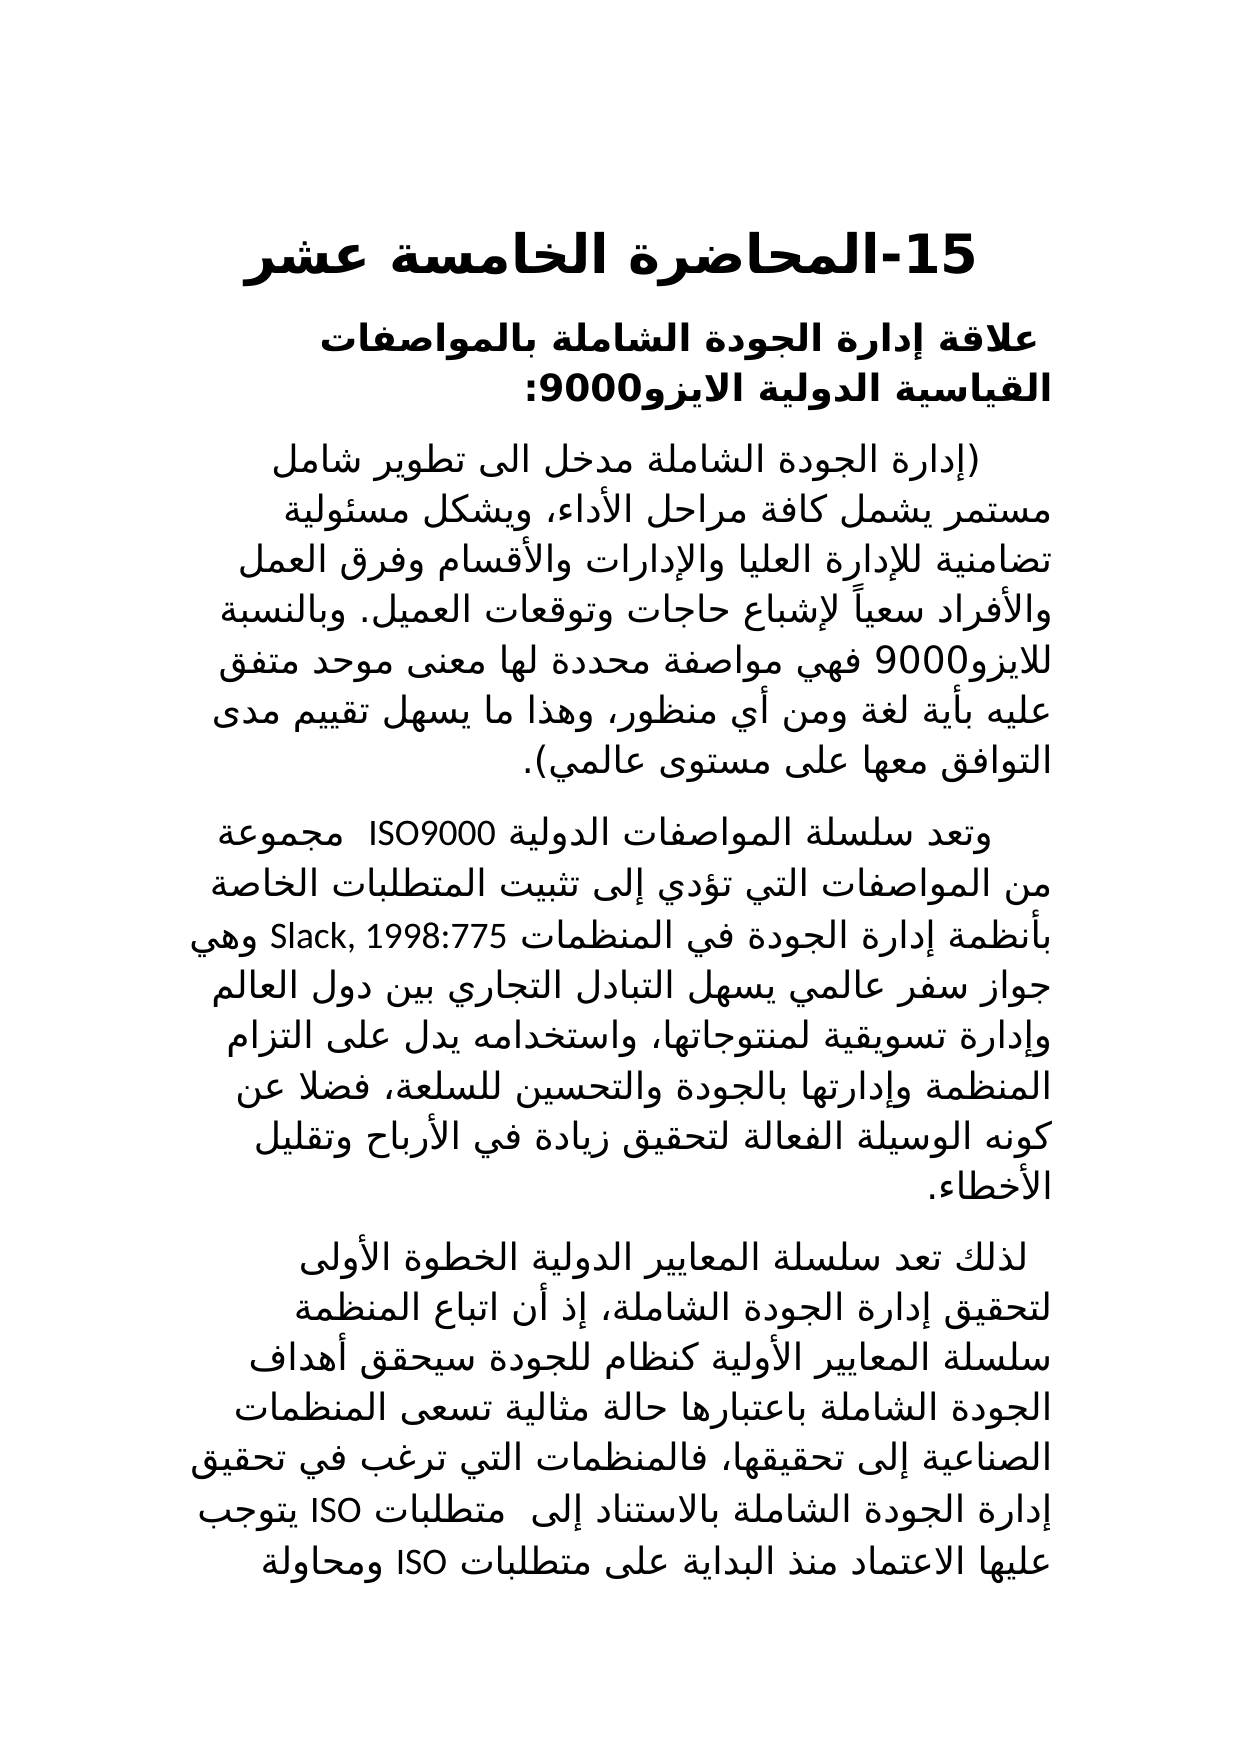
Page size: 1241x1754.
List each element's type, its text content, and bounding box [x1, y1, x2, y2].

text وتعد سلسلة المواصفات الدولية ISO9000 مجموعة من المواصفات التي تؤدي إلى تثبيت المتطلبات الخاصة بأنظمة إدارة الجودة في المنظمات Slack, 1998:775 وهي جواز سفر عالمي يسهل التبادل التجاري بين دول العالم وإدارة تسويقية لمنتوجاتها، واستخدامه يدل على التزام المنظمة وإدارتها بالجودة والتحسين للسلعة، فضلا عن كونه الوسيلة الفعالة لتحقيق زيادة في الأرباح وتقليل الأخطاء. [187, 809, 1053, 1208]
text (إدارة الجودة الشاملة مدخل الى تطوير شامل مستمر يشمل كافة مراحل الأداء، ويشكل مسئولية تضامنية للإدارة العليا والإدارات والأقسام وفرق العمل والأفراد سعياً لإشباع حاجات وتوقعات العميل. وبالنسبة للايزو9000 فهي مواصفة محددة لها معنى موحد متفق عليه بأية لغة ومن أي منظور، وهذا ما يسهل تقييم مدى التوافق معها على مستوى عالمي). [187, 438, 1053, 782]
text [187, 1235, 1053, 1584]
text 15-المحاضرة الخامسة عشر [187, 223, 979, 287]
text علاقة إدارة الجودة الشاملة بالمواصفات القياسية الدولية الايزو9000: [187, 317, 1053, 411]
